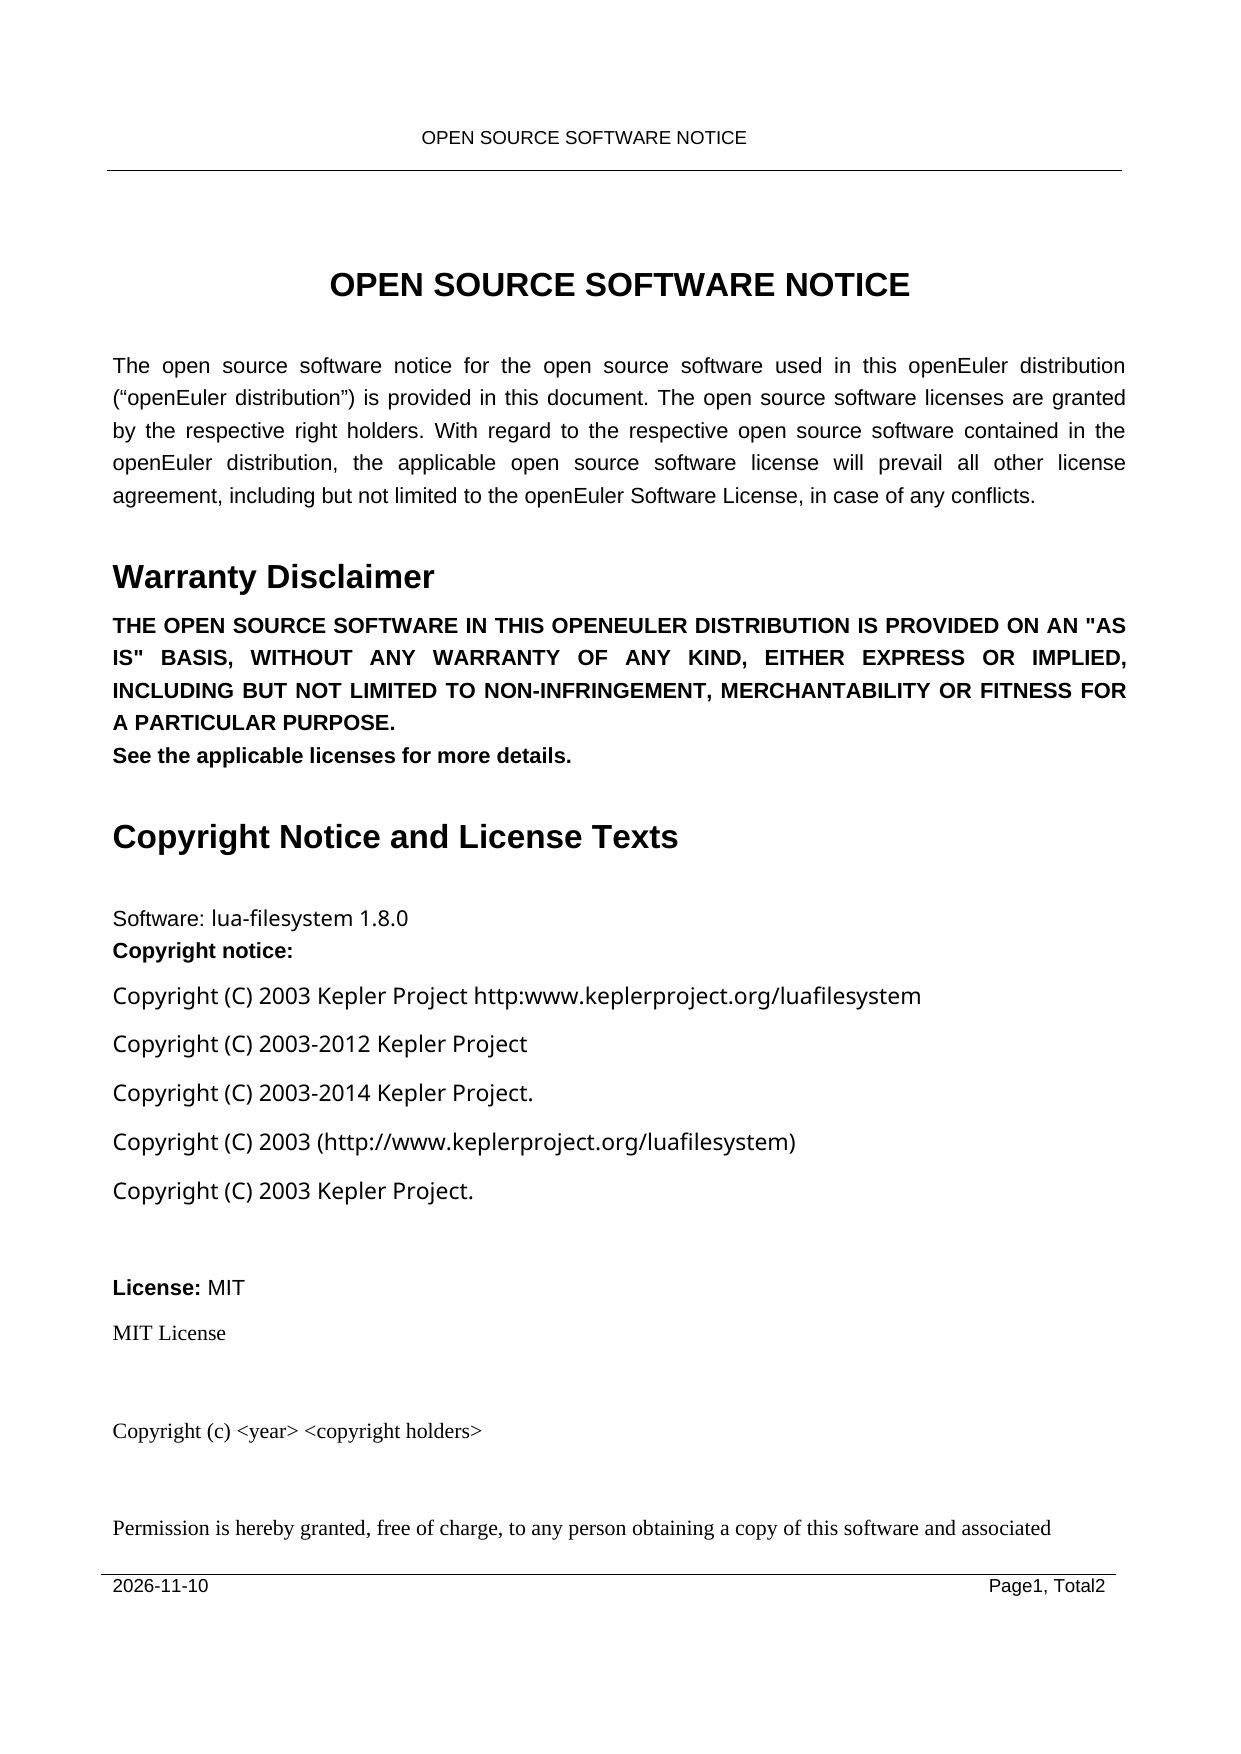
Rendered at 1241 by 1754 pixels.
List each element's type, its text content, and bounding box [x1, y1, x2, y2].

text The open source software notice for the open source software used in this openEuler distribution (“openEuler distribution”) is provided in this document. The open source software licenses are granted by the respective right holders. With regard to the respective open source software contained in the openEuler distribution, the applicable open source software license will prevail all other license agreement, including but not limited to the openEuler Software License, in case of any conflicts. [112, 349, 1128, 511]
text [112, 1317, 1128, 1544]
text Copyright Notice and License Texts [112, 804, 1128, 869]
text THE OPEN SOURCE SOFTWARE IN THIS OPENEULER DISTRIBUTION IS PROVIDED ON AN "AS IS" BASIS, WITHOUT ANY WARRANTY OF ANY KIND, EITHER EXPRESS OR IMPLIED, INCLUDING BUT NOT LIMITED TO NON-INFRINGEMENT, MERCHANTABILITY OR FITNESS FOR A PARTICULAR PURPOSE. See the applicable licenses for more details. [112, 609, 1128, 771]
text Software: lua-filesystem 1.8.0 [112, 901, 1128, 934]
text License: MIT [112, 1272, 1128, 1304]
text OPEN SOURCE SOFTWARE NOTICE [112, 251, 1128, 316]
text Copyright notice: [112, 934, 1128, 966]
text Copyright (C) 2003 Kepler Project http:www.keplerproject.org/luafilesystem Copyright (C) 2003-2012 Kepler Project Copyright (C) 2003-2014 Kepler Project. Copyright (C) 2003 (http://www.keplerproject.org/luafilesystem) Copyright (C) 2003 Kepler Project. [112, 979, 1128, 1255]
text Warranty Disclaimer [112, 544, 1128, 609]
